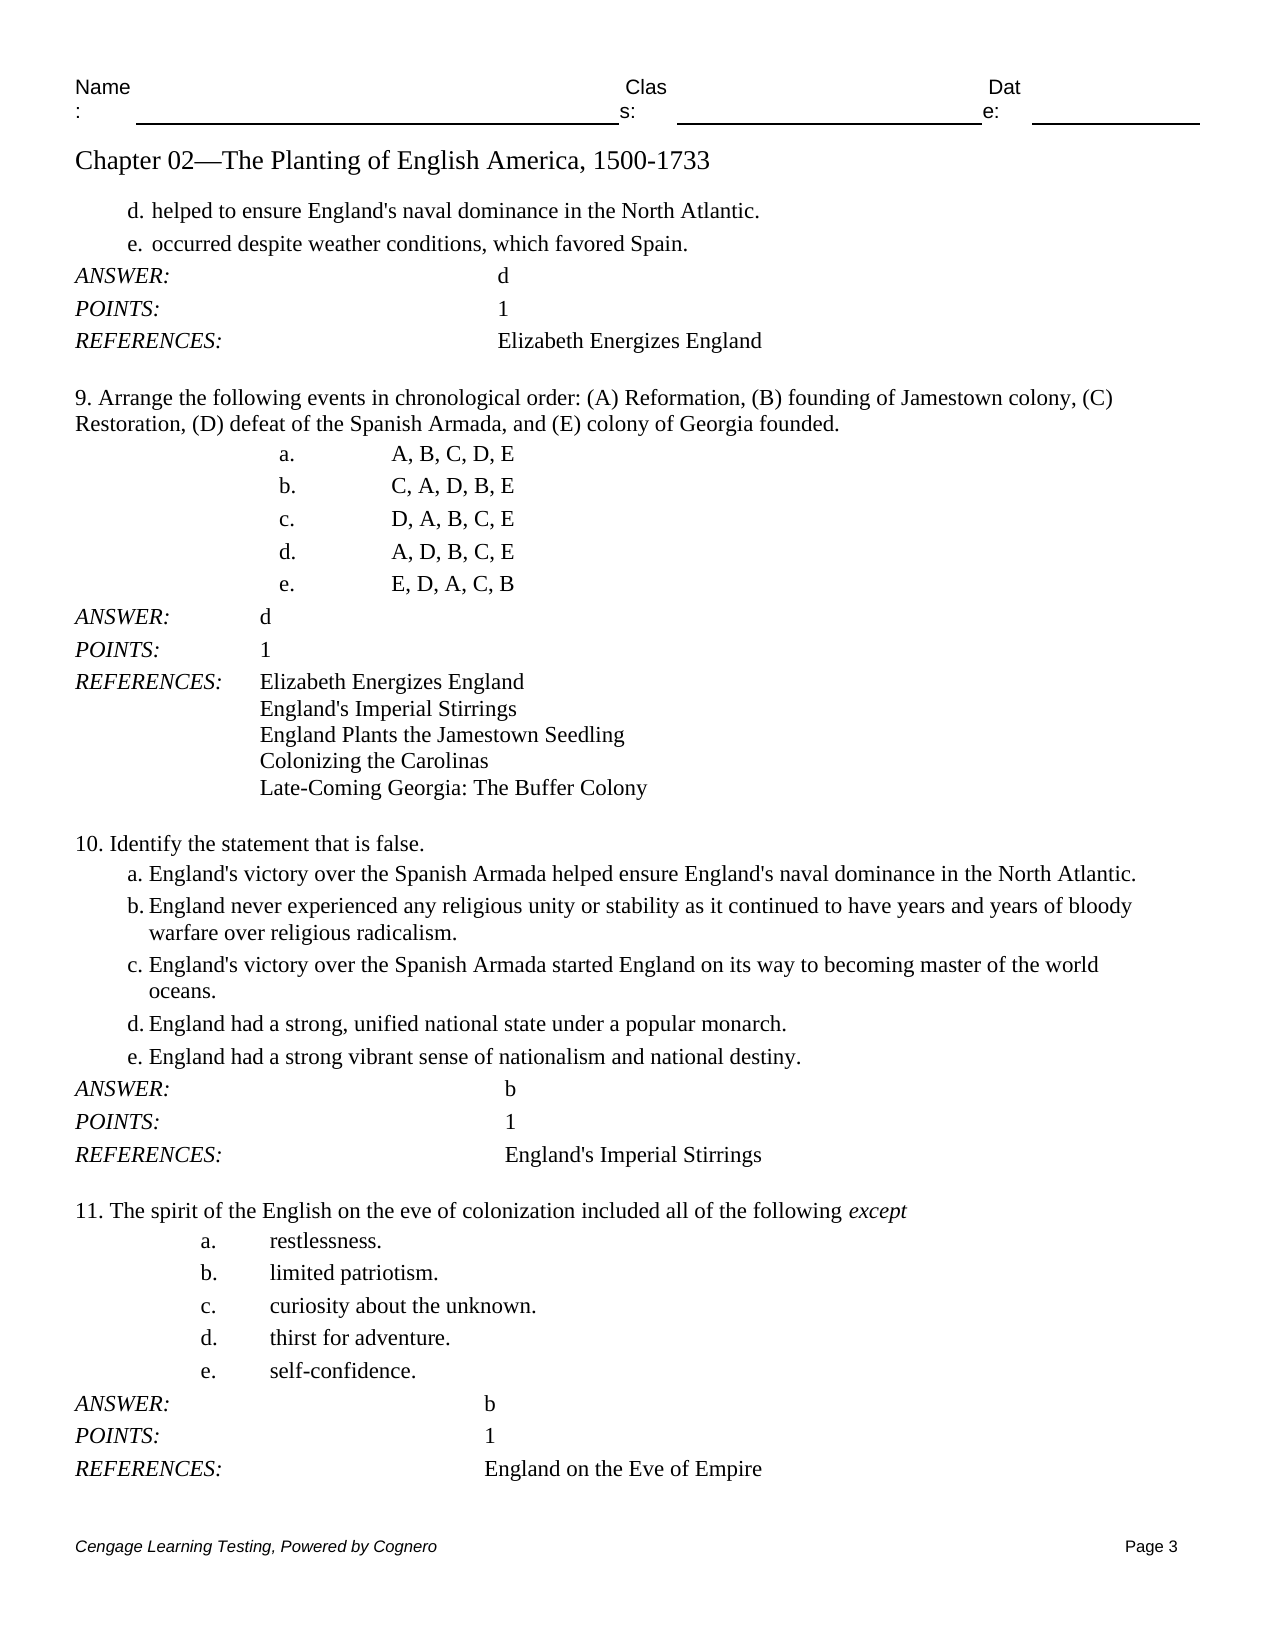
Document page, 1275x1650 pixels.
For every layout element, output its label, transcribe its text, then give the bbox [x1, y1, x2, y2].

table_header 11. The spirit of the English on the eve of colonization included all of the following except [75, 1223, 1200, 1484]
table_header 10. Identify the statement that is false. [75, 857, 1200, 1170]
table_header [75, 194, 1200, 357]
table_header 9. Arrange the following events in chronological order: (A) Reformation, (B) founding of Jamestown colony, (C) Restoration, (D) defeat of the Spanish Armada, and (E) colony of Georgia founded. [75, 437, 1200, 803]
